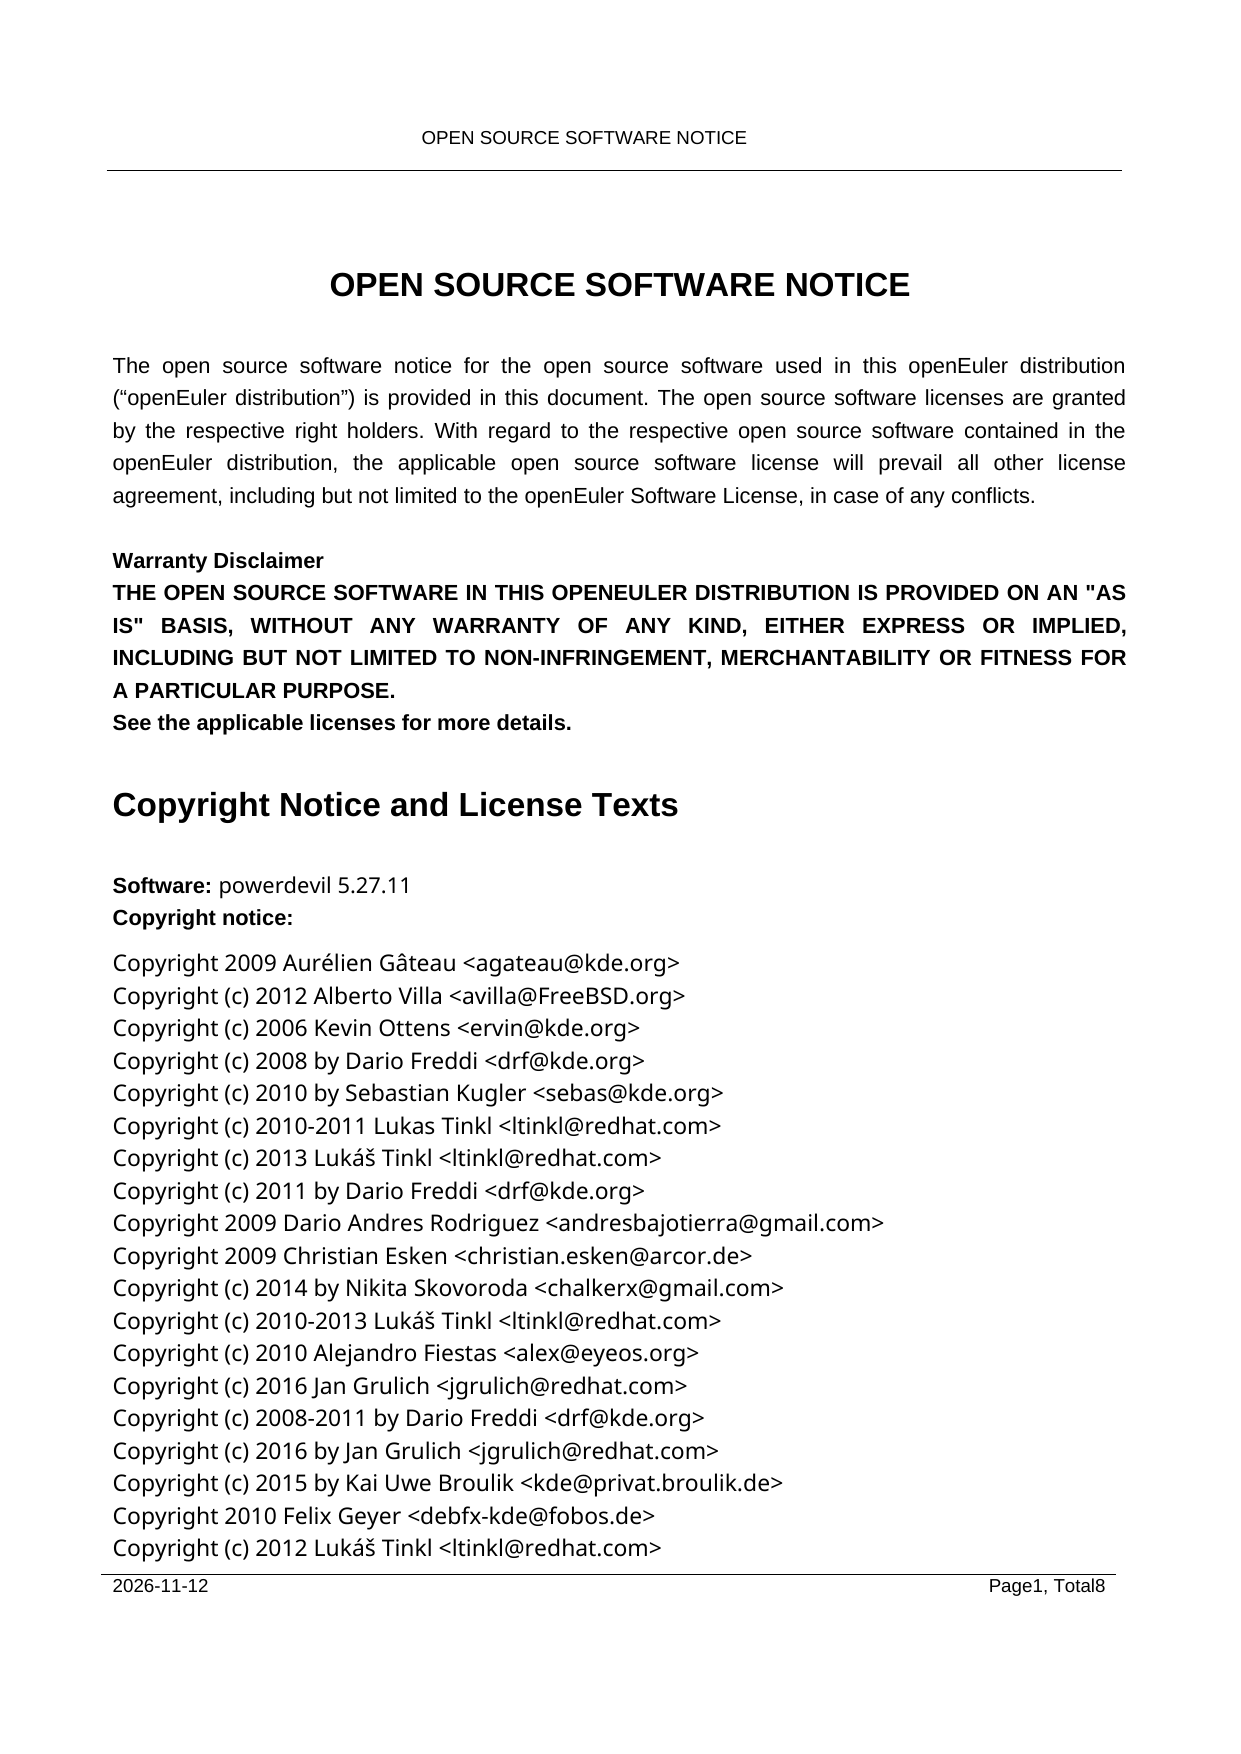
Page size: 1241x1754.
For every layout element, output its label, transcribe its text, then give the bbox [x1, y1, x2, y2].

text The open source software notice for the open source software used in this openEuler distribution (“openEuler distribution”) is provided in this document. The open source software licenses are granted by the respective right holders. With regard to the respective open source software contained in the openEuler distribution, the applicable open source software license will prevail all other license agreement, including but not limited to the openEuler Software License, in case of any conflicts. [112, 349, 1128, 511]
title Software: powerdevil 5.27.11 [112, 869, 1128, 901]
text OPEN SOURCE SOFTWARE NOTICE [112, 251, 1128, 316]
text Copyright notice: [112, 901, 1128, 934]
text Copyright Notice and License Texts [112, 771, 1128, 836]
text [112, 947, 1128, 1564]
text Warranty Disclaimer [112, 544, 1128, 576]
text THE OPEN SOURCE SOFTWARE IN THIS OPENEULER DISTRIBUTION IS PROVIDED ON AN "AS IS" BASIS, WITHOUT ANY WARRANTY OF ANY KIND, EITHER EXPRESS OR IMPLIED, INCLUDING BUT NOT LIMITED TO NON-INFRINGEMENT, MERCHANTABILITY OR FITNESS FOR A PARTICULAR PURPOSE. See the applicable licenses for more details. [112, 576, 1128, 739]
